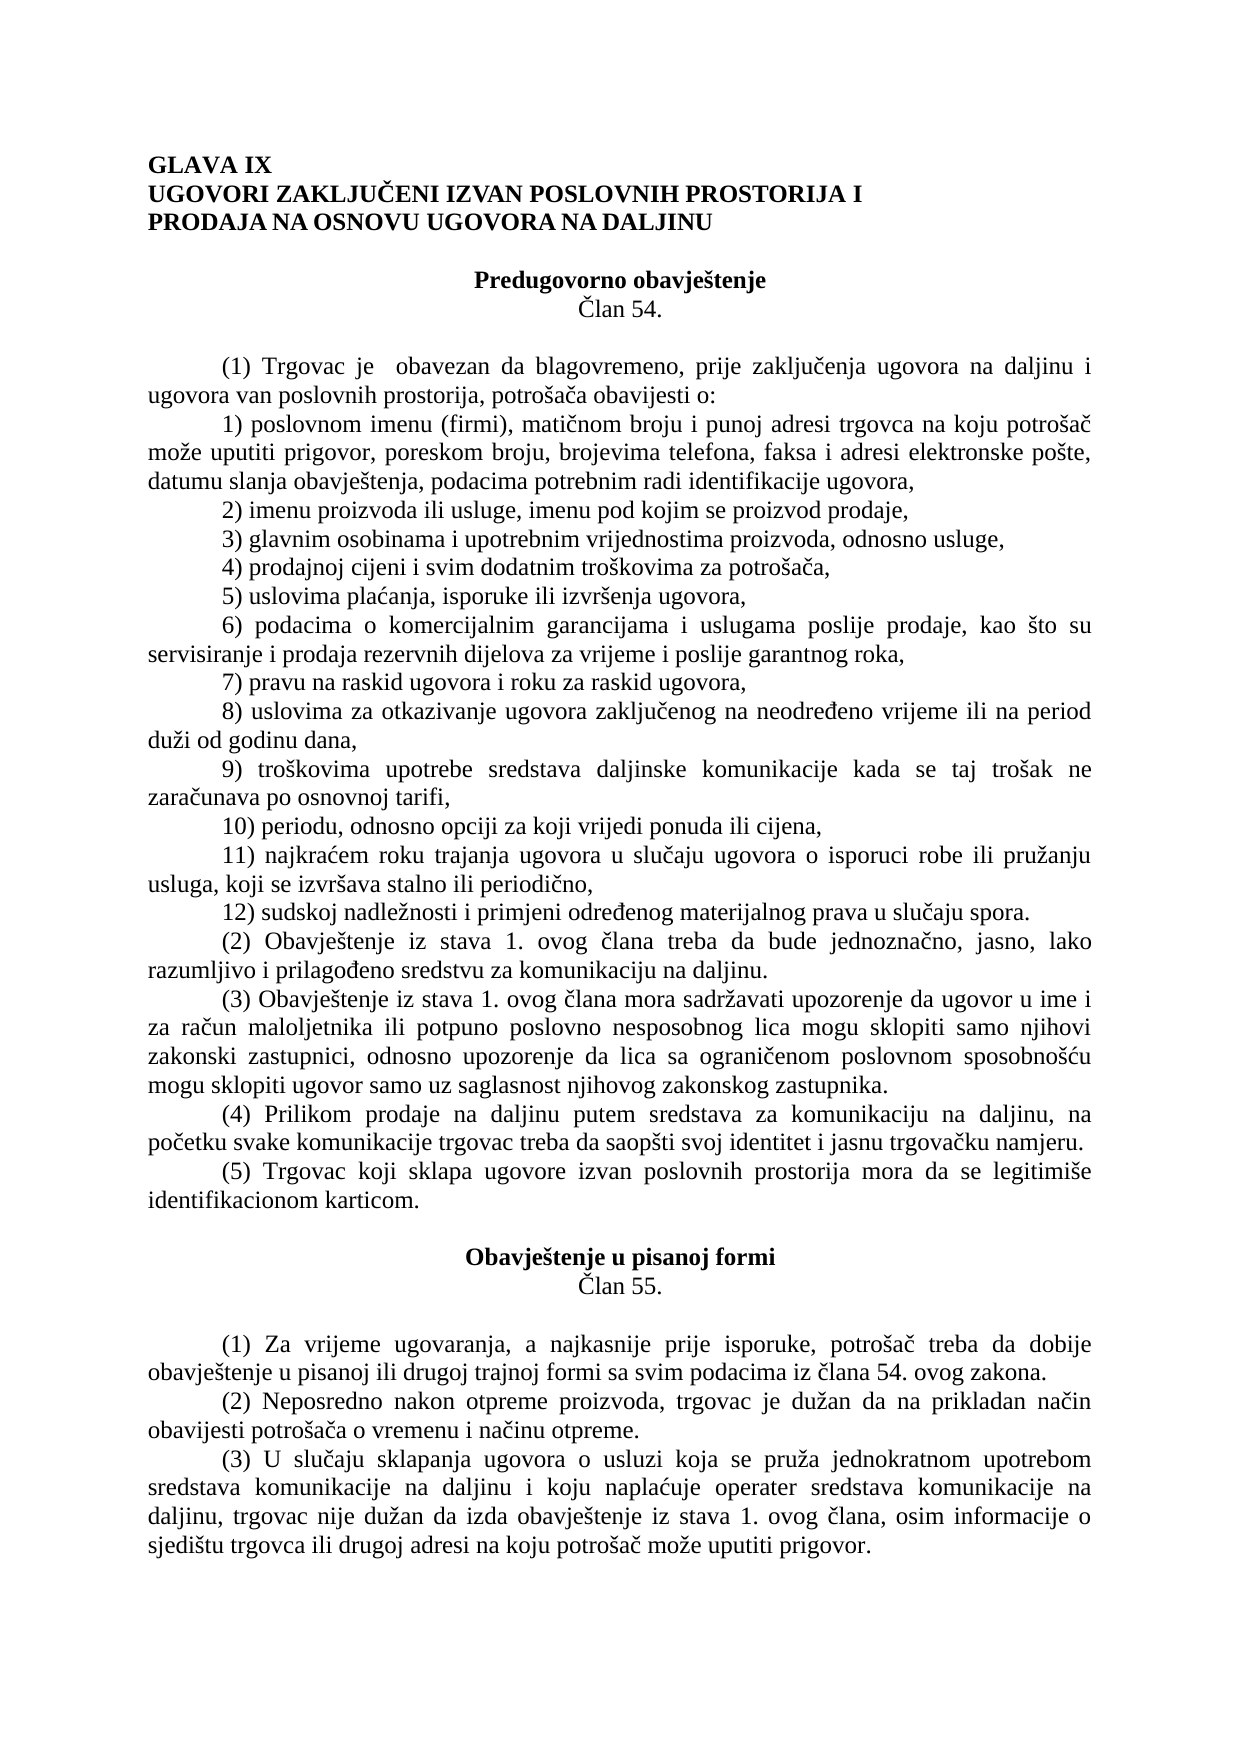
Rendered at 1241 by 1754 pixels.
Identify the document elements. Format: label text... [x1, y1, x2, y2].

text (5) Trgovac koji sklapa ugovore izvan poslovnih prostorija mora da se legitimiše identifikacionom karticom. [148, 1156, 1092, 1214]
text 1) poslovnom imenu (firmi), matičnom broju i punoj adresi trgovca na koju potrošač može uputiti prigovor, poreskom broju, brojevima telefona, faksa i adresi elektronske pošte, datumu slanja obavještenja, podacima potrebnim radi identifikacije ugovora, [148, 409, 1092, 495]
text 4) prodajnoj cijeni i svim dodatnim troškovima za potrošača, [148, 552, 1092, 581]
text (1) Trgovac je obavezan da blagovremeno, prije zaključenja ugovora na daljinu i ugovora van poslovnih prostorija, potrošača obavijesti o: [148, 351, 1092, 409]
text 6) podacima o komercijalnim garancijama i uslugama poslije prodaje, kao što su servisiranje i prodaja rezervnih dijelova za vrijeme i poslije garantnog roka, [148, 610, 1092, 667]
text 9) troškovima upotrebe sredstava daljinske komunikacije kada se taj trošak ne zaračunava po osnovnoj tarifi, [148, 754, 1092, 811]
text (2) Obavještenje iz stava 1. ovog člana treba da bude jednoznačno, jasno, lako razumljivo i prilagođeno sredstvu za komunikaciju na daljinu. [148, 926, 1092, 984]
text Predugovorno obavještenje [148, 265, 1092, 294]
text (3) U slučaju sklapanja ugovora o usluzi koja se pruža jednokratnom upotrebom sredstava komunikacije na daljinu i koju naplaćuje operater sredstava komunikacije na daljinu, trgovac nije dužan da izda obavještenje iz stava 1. ovog člana, osim informacije o sjedištu trgovca ili drugoj adresi na koju potrošač može uputiti prigovor. [148, 1444, 1092, 1559]
text 7) pravu na raskid ugovora i roku za raskid ugovora, [148, 667, 1092, 696]
subtitle UGOVORI ZAKLJUČENI IZVAN POSLOVNIH PROSTORIJA I [148, 179, 1092, 207]
text Član 54. [148, 294, 1092, 322]
text Član 55. [148, 1271, 1092, 1300]
text 3) glavnim osobinama i upotrebnim vrijednostima proizvoda, odnosno usluge, [148, 524, 1092, 552]
text 12) sudskoj nadležnosti i primjeni određenog materijalnog prava u slučaju spora. [148, 897, 1092, 926]
subtitle PRODAJA NA OSNOVU UGOVORA NA DALJINU [148, 207, 1092, 236]
text (1) Za vrijeme ugovaranja, a najkasnije prije isporuke, potrošač treba da dobije obavještenje u pisanoj ili drugoj trajnoj formi sa svim podacima iz člana 54. ovog zakona. [148, 1329, 1092, 1386]
text 11) najkraćem roku trajanja ugovora u slučaju ugovora o isporuci robe ili pružanju usluga, koji se izvršava stalno ili periodično, [148, 840, 1092, 897]
text (3) Obavještenje iz stava 1. ovog člana mora sadržavati upozorenje da ugovor u ime i za račun maloljetnika ili potpuno poslovno nesposobnog lica mogu sklopiti samo njihovi zakonski zastupnici, odnosno upozorenje da lica sa ograničenom poslovnom sposobnošću mogu sklopiti ugovor samo uz saglasnost njihovog zakonskog zastupnika. [148, 984, 1092, 1099]
subtitle GLAVA IX [148, 150, 1092, 179]
text Obavještenje u pisanoj formi [148, 1242, 1092, 1271]
text 10) periodu, odnosno opciji za koji vrijedi ponuda ili cijena, [148, 811, 1092, 840]
text (4) Prilikom prodaje na daljinu putem sredstava za komunikaciju na daljinu, na početku svake komunikacije trgovac treba da saopšti svoj identitet i jasnu trgovačku namjeru. [148, 1099, 1092, 1156]
text 5) uslovima plaćanja, isporuke ili izvršenja ugovora, [148, 581, 1092, 610]
text 2) imenu proizvoda ili usluge, imenu pod kojim se proizvod prodaje, [148, 495, 1092, 524]
text 8) uslovima za otkazivanje ugovora zaključenog na neodređeno vrijeme ili na period duži od godinu dana, [148, 696, 1092, 754]
text (2) Neposredno nakon otpreme proizvoda, trgovac je dužan da na prikladan način obavijesti potrošača o vremenu i načinu otpreme. [148, 1386, 1092, 1444]
